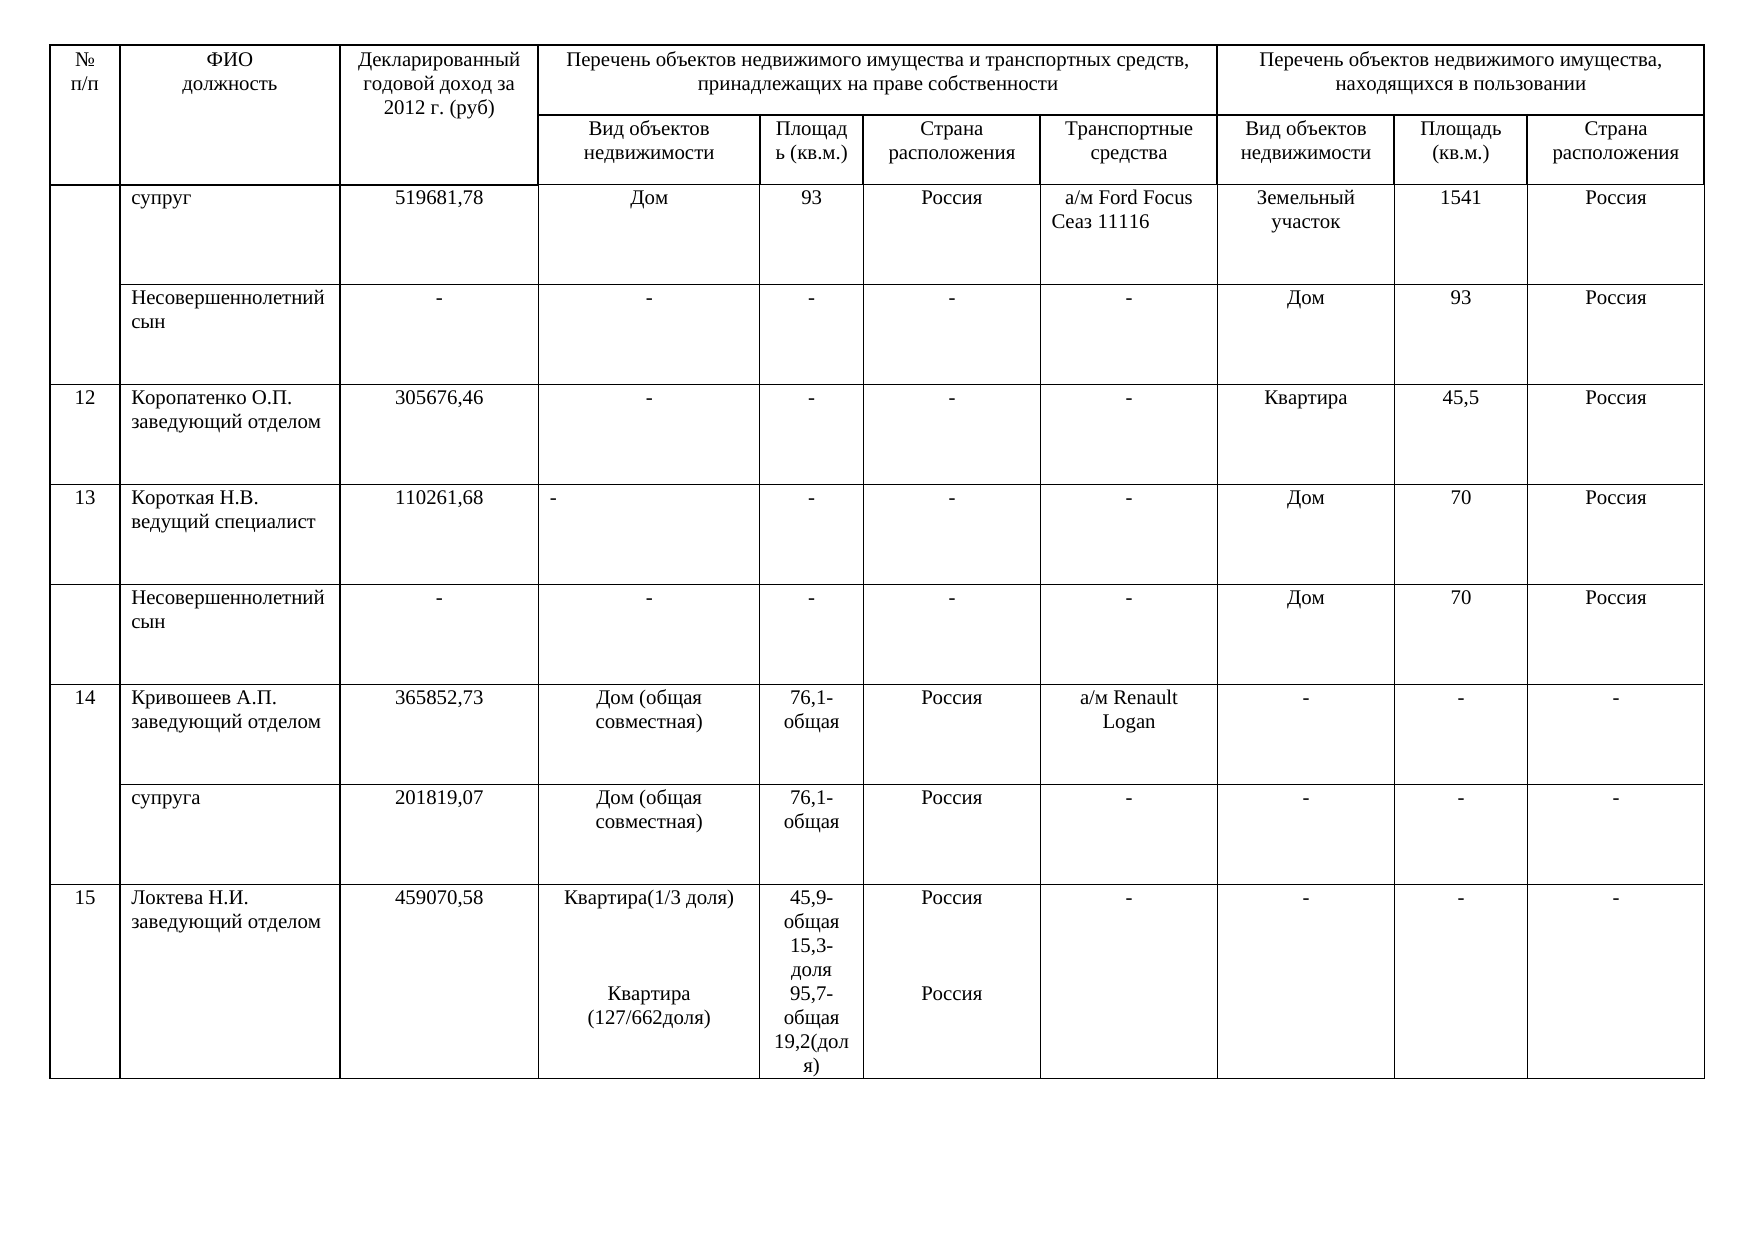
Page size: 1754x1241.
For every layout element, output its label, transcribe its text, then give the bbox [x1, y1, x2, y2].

table_cell - [539, 285, 759, 384]
table_cell Квартира(1/3 доля) Квартира (127/662доля) [539, 885, 759, 1077]
table_cell - [341, 585, 538, 684]
table_cell Несовершеннолетний сын [121, 285, 339, 384]
table_cell Россия [1528, 584, 1704, 684]
table_cell Россия Россия [864, 885, 1040, 1077]
table_header Декларированный годовой доход за 2012 г. (руб) [341, 46, 537, 184]
table_cell - [760, 585, 863, 684]
table_cell 93 [760, 185, 863, 284]
table_cell - [1041, 385, 1217, 484]
table_header № п/п [51, 46, 119, 184]
table_header ФИО должность [121, 46, 339, 184]
table_cell - [1041, 885, 1217, 1077]
table_cell - [341, 285, 538, 384]
table_cell - [1528, 784, 1704, 884]
table_cell - [1041, 285, 1217, 384]
table_cell [51, 585, 119, 684]
table_cell - [864, 485, 1040, 584]
table_cell - [1218, 885, 1394, 1077]
table_cell - [864, 385, 1040, 484]
table_header Перечень объектов недвижимого имущества, находящихся в пользовании [1218, 46, 1703, 114]
table_cell Несовершеннолетний сын [121, 585, 339, 684]
table_cell 14 [51, 685, 119, 884]
table_cell 201819,07 [341, 785, 538, 884]
table_cell Дом (общая совместная) [539, 685, 759, 784]
table_cell Площадь (кв.м.) [1395, 116, 1526, 184]
table_cell Дом [1218, 485, 1394, 584]
table_cell Вид объектов недвижимости [539, 116, 759, 184]
table_cell - [1041, 785, 1217, 884]
table_cell 76,1-общая [760, 685, 863, 784]
table_cell 93 [1395, 285, 1527, 384]
table_cell - [1395, 685, 1527, 784]
table_cell 365852,73 [341, 685, 538, 784]
table_cell - [539, 385, 759, 484]
table_cell Россия [1528, 484, 1704, 584]
table_cell Коропатенко О.П. заведующий отделом [121, 385, 339, 484]
table_cell - [1041, 585, 1217, 684]
table_cell Дом [539, 185, 759, 284]
table_cell Дом [1218, 285, 1394, 384]
table_cell 45,9-общая 15,3-доля 95,7-общая 19,2(доля) [760, 885, 863, 1077]
table_cell Дом (общая совместная) [539, 785, 759, 884]
table_cell - [539, 585, 759, 684]
table_cell 519681,78 [341, 186, 538, 284]
table_cell - [539, 485, 759, 584]
table_cell - [760, 485, 863, 584]
table_cell Вид объектов недвижимости [1218, 116, 1393, 184]
table_cell - [760, 385, 863, 484]
table_cell 459070,58 [341, 885, 538, 1077]
table_cell - [864, 285, 1040, 384]
table_cell 1541 [1395, 185, 1527, 284]
table_cell Земельный участок [1218, 185, 1394, 284]
table_cell - [1041, 485, 1217, 584]
table_cell - [1528, 884, 1704, 1077]
table_cell Россия [864, 785, 1040, 884]
table_cell 45,5 [1395, 385, 1527, 484]
table_cell 305676,46 [341, 385, 538, 484]
table_cell 76,1-общая [760, 785, 863, 884]
table_cell - [1218, 685, 1394, 784]
table_cell Страна расположения [864, 116, 1039, 184]
table_cell 15 [51, 885, 119, 1077]
table_cell - [1218, 785, 1394, 884]
table_cell Дом [1218, 585, 1394, 684]
table_cell - [864, 585, 1040, 684]
table_cell Квартира [1218, 385, 1394, 484]
table_cell 110261,68 [341, 485, 538, 584]
table_cell - [1528, 684, 1704, 784]
table_cell а/м Ford Focus Сеаз 11116 [1041, 185, 1217, 284]
table_cell Россия [1528, 284, 1704, 384]
table_cell Россия [864, 185, 1040, 284]
table_cell Страна расположения [1528, 116, 1703, 184]
table_header Перечень объектов недвижимого имущества и транспортных средств, принадлежащих на праве собственности [539, 46, 1216, 114]
table_cell Транспортные средства [1041, 116, 1216, 184]
table_cell Локтева Н.И. заведующий отделом [121, 885, 339, 1077]
table_cell 11 [51, 186, 119, 384]
table_cell 70 [1395, 585, 1527, 684]
table_cell Россия [864, 685, 1040, 784]
table_cell - [760, 285, 863, 384]
table_cell Россия [1528, 384, 1704, 484]
table_cell - [1395, 785, 1527, 884]
table_cell 12 [51, 385, 119, 484]
table_cell супруг [121, 186, 339, 284]
table_cell Кривошеев А.П. заведующий отделом [121, 685, 339, 784]
table_cell 70 [1395, 485, 1527, 584]
table_cell Площадь (кв.м.) [761, 116, 862, 184]
table_cell - [1395, 885, 1527, 1077]
table_cell Короткая Н.В. ведущий специалист [121, 485, 339, 584]
table_cell а/м Renault Logan [1041, 685, 1217, 784]
table_cell супруга [121, 785, 339, 884]
table_cell Россия [1528, 185, 1704, 284]
table_cell 13 [51, 485, 119, 584]
